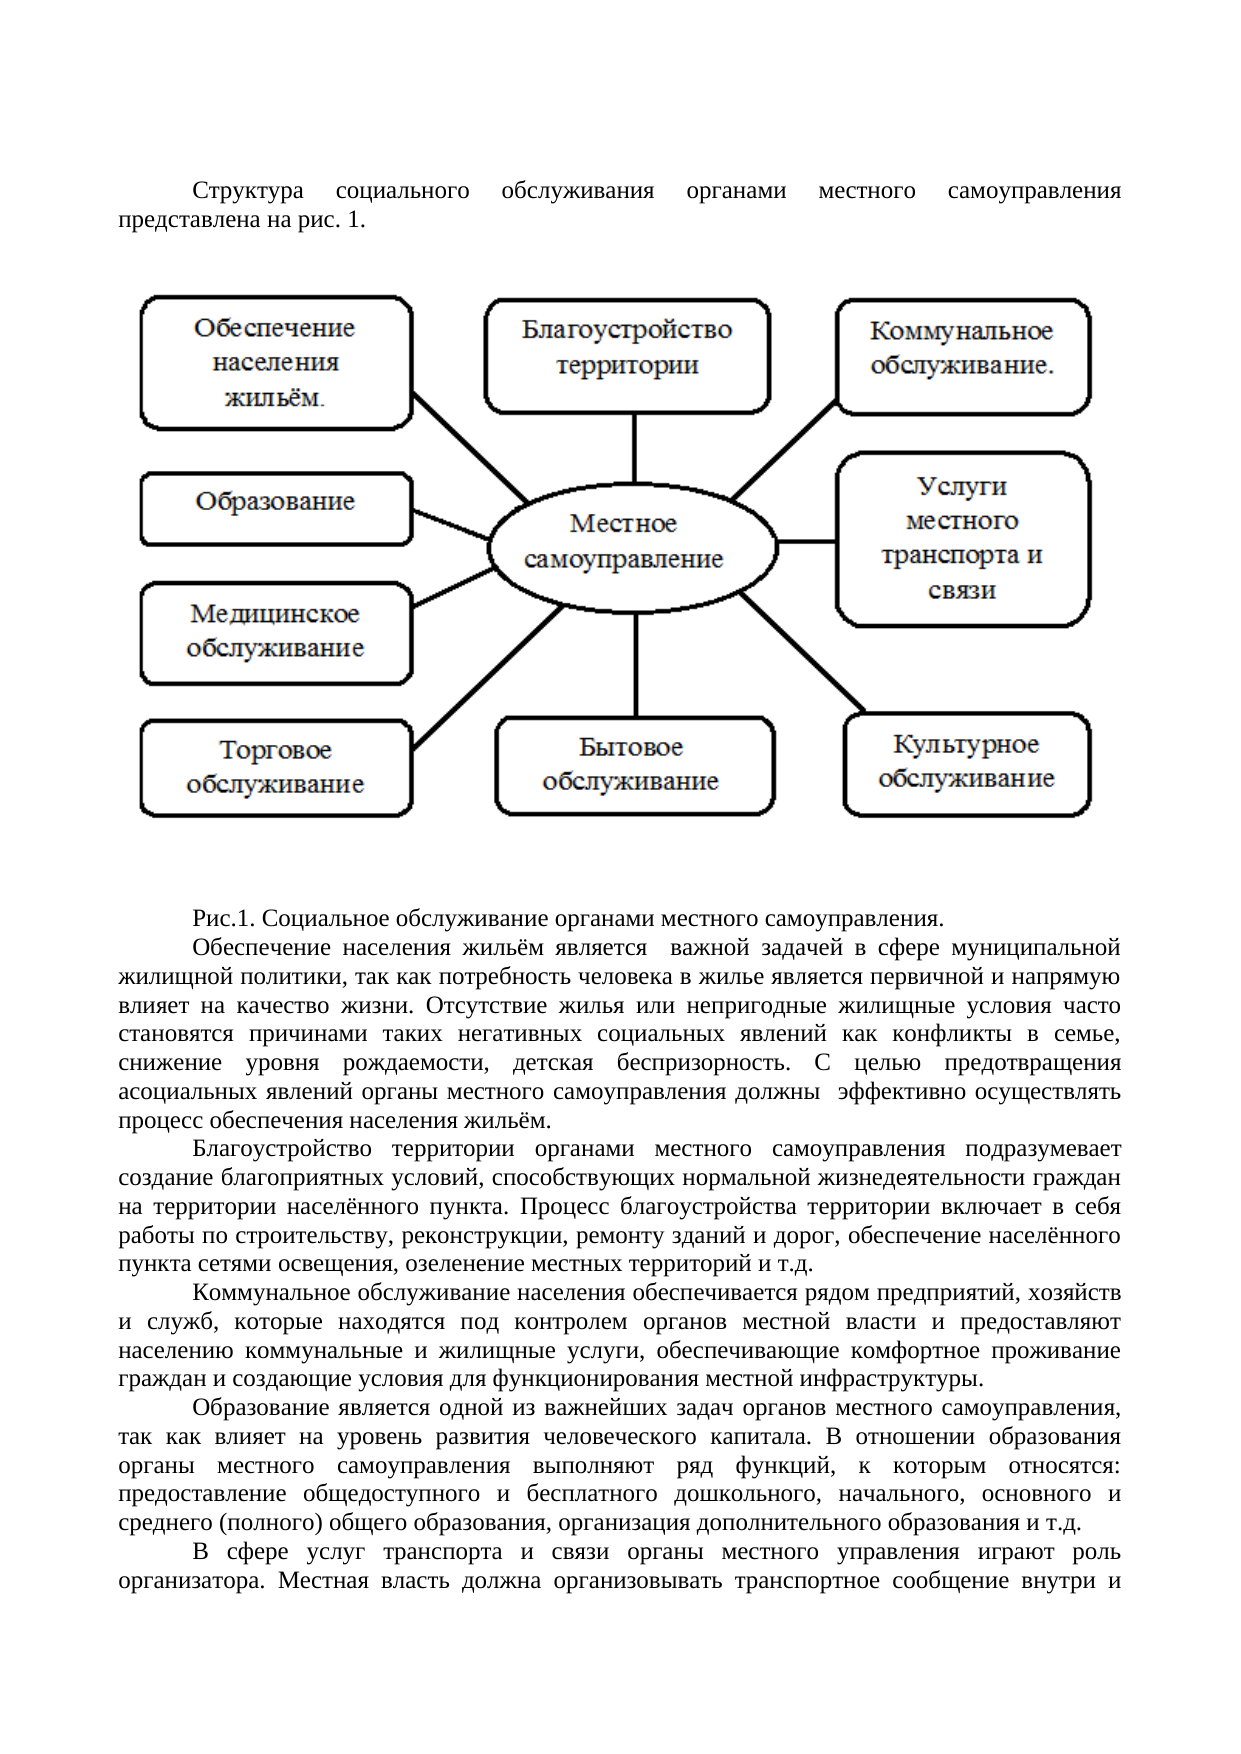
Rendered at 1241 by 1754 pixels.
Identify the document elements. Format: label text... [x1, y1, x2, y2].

text Благоустройство территории органами местного самоуправления подразумевает создание благоприятных условий, способствующих нормальной жизнедеятельности граждан на территории населённого пункта. Процесс благоустройства территории включает в себя работы по строительству, реконструкции, ремонту зданий и дорог, обеспечение населённого пункта сетями освещения, озеленение местных территорий и т.д. [118, 1133, 1122, 1277]
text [118, 1536, 1122, 1593]
picture [123, 233, 1117, 904]
text Структура социального обслуживания органами местного самоуправления представлена на рис. 1. [118, 176, 1122, 233]
text Обеспечение населения жильём является важной задачей в сфере муниципальной жилищной политики, так как потребность человека в жилье является первичной и напрямую влияет на качество жизни. Отсутствие жилья или непригодные жилищные условия часто становятся причинами таких негативных социальных явлений как конфликты в семье, снижение уровня рождаемости, детская беспризорность. С целью предотвращения асоциальных явлений органы местного самоуправления должны эффективно осуществлять процесс обеспечения населения жильём. [118, 932, 1122, 1133]
text Рис.1. Социальное обслуживание органами местного самоуправления. [118, 903, 1122, 932]
text Образование является одной из важнейших задач органов местного самоуправления, так как влияет на уровень развития человеческого капитала. В отношении образования органы местного самоуправления выполняют ряд функций, к которым относятся: предоставление общедоступного и бесплатного дошкольного, начального, основного и среднего (полного) общего образования, организация дополнительного образования и т.д. [118, 1392, 1122, 1536]
text Коммунальное обслуживание населения обеспечивается рядом предприятий, хозяйств и служб, которые находятся под контролем органов местной власти и предоставляют населению коммунальные и жилищные услуги, обеспечивающие комфортное проживание граждан и создающие условия для функционирования местной инфраструктуры. [118, 1277, 1122, 1392]
